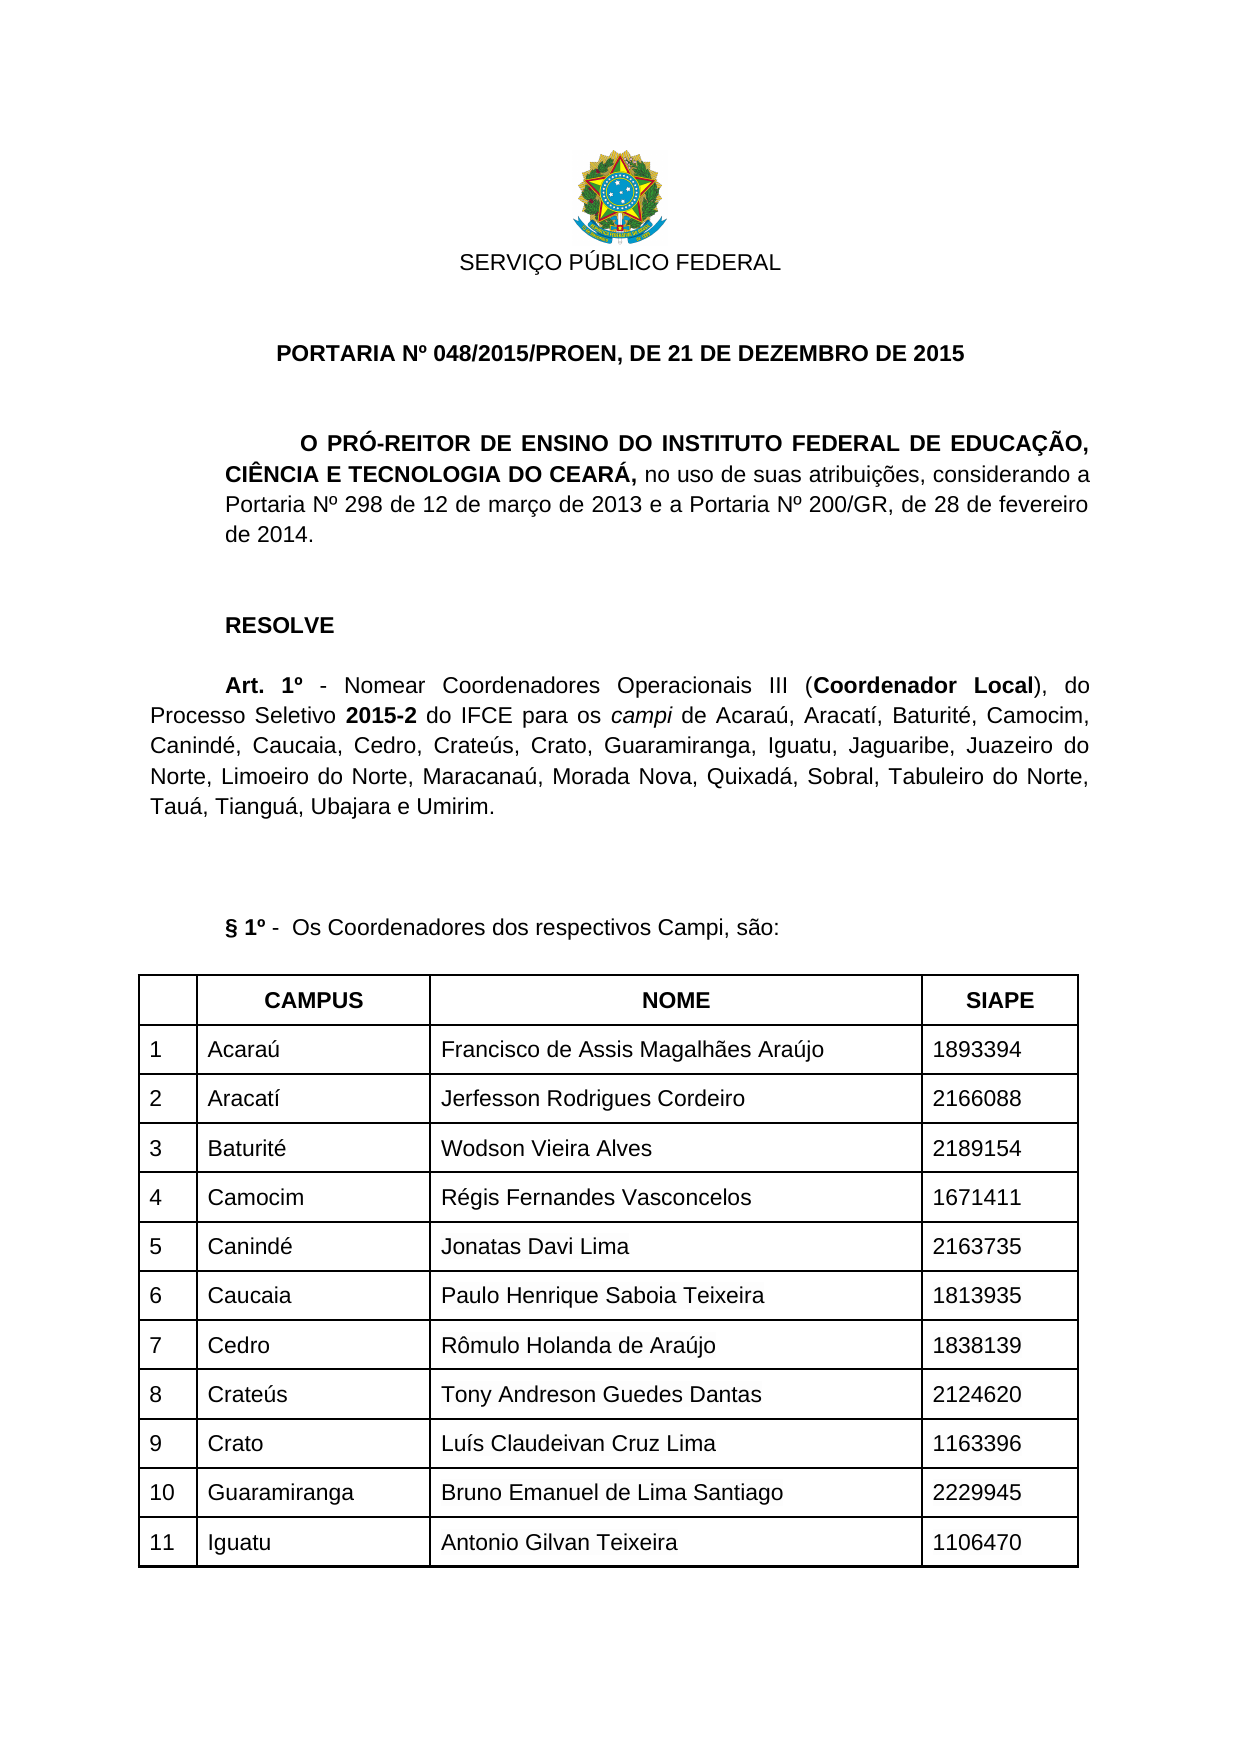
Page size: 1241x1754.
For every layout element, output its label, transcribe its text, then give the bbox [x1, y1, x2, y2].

table_cell Guaramiranga [198, 1469, 429, 1516]
table_cell Francisco de Assis Magalhães Araújo [431, 1026, 921, 1073]
table_header NOME [431, 976, 921, 1023]
table_cell Jerfesson Rodrigues Cordeiro [431, 1075, 921, 1122]
table_cell Baturité [198, 1124, 429, 1171]
table_cell 4 [140, 1173, 196, 1221]
table_cell 9 [140, 1420, 196, 1467]
table_cell Luís Claudeivan Cruz Lima [431, 1420, 921, 1467]
table_cell Iguatu [198, 1518, 429, 1565]
table_cell Caucaia [198, 1272, 429, 1319]
table_cell Crateús [198, 1370, 429, 1418]
table_cell 2189154 [923, 1124, 1077, 1171]
table_cell 1838139 [923, 1321, 1077, 1368]
table_cell Camocim [198, 1173, 429, 1221]
table_cell Rômulo Holanda de Araújo [431, 1321, 921, 1368]
text PORTARIA Nº 048/2015/PROEN, DE 21 DE DEZEMBRO DE 2015 [150, 340, 1090, 366]
table_cell 1671411 [923, 1173, 1077, 1221]
table_cell Crato [198, 1420, 429, 1467]
text O PRÓ-REITOR DE ENSINO DO INSTITUTO FEDERAL DE EDUCAÇÃO, CIÊNCIA E TECNOLOGIA DO CEARÁ, no uso de suas atribuições, considerando a Portaria Nº 298 de 12 de março de 2013 e a Portaria Nº 200/GR, de 28 de fevereiro de 2014. [225, 430, 1090, 547]
table_cell Canindé [198, 1223, 429, 1270]
text § 1º - Os Coordenadores dos respectivos Campi, são: [150, 914, 1090, 940]
table_header CAMPUS [198, 976, 429, 1023]
table_cell Wodson Vieira Alves [431, 1124, 921, 1171]
text Art. 1º - Nomear Coordenadores Operacionais III (Coordenador Local), do Processo Seletivo 2015-2 do IFCE para os campi de Acaraú, Aracatí, Baturité, Camocim, Canindé, Caucaia, Cedro, Crateús, Crato, Guaramiranga, Iguatu, Jaguaribe, Juazeiro do Norte, Limoeiro do Norte, Maracanaú, Morada Nova, Quixadá, Sobral, Tabuleiro do Norte, Tauá, Tianguá, Ubajara e Umirim. [150, 672, 1090, 819]
table_cell 6 [140, 1272, 196, 1319]
table_cell Tony Andreson Guedes Dantas [431, 1370, 921, 1418]
table_header [140, 976, 196, 1023]
table_cell Cedro [198, 1321, 429, 1368]
table_cell Régis Fernandes Vasconcelos [431, 1173, 921, 1221]
table_cell 1893394 [923, 1026, 1077, 1073]
table_cell 2163735 [923, 1223, 1077, 1270]
table_cell 1813935 [923, 1272, 1077, 1319]
table_cell 2 [140, 1075, 196, 1122]
table_cell 1106470 [923, 1518, 1077, 1565]
table_cell Bruno Emanuel de Lima Santiago [431, 1469, 921, 1516]
text SERVIÇO PÚBLICO FEDERAL [150, 249, 1090, 276]
table_cell 3 [140, 1124, 196, 1171]
picture [572, 150, 668, 246]
table_cell 11 [140, 1518, 196, 1565]
table_cell 2124620 [923, 1370, 1077, 1418]
table_cell 1 [140, 1026, 196, 1073]
table_cell 2229945 [923, 1469, 1077, 1516]
table_cell Antonio Gilvan Teixeira [431, 1518, 921, 1565]
table_cell Acaraú [198, 1026, 429, 1073]
table_cell 7 [140, 1321, 196, 1368]
table_cell Paulo Henrique Saboia Teixeira [431, 1272, 921, 1319]
table_header SIAPE [923, 976, 1077, 1023]
table_cell Jonatas Davi Lima [431, 1223, 921, 1270]
table_cell 5 [140, 1223, 196, 1270]
table_cell 10 [140, 1469, 196, 1516]
table_cell 2166088 [923, 1075, 1077, 1122]
text RESOLVE [150, 612, 1090, 638]
table_cell 1163396 [923, 1420, 1077, 1467]
table_cell 8 [140, 1370, 196, 1418]
table_cell Aracatí [198, 1075, 429, 1122]
